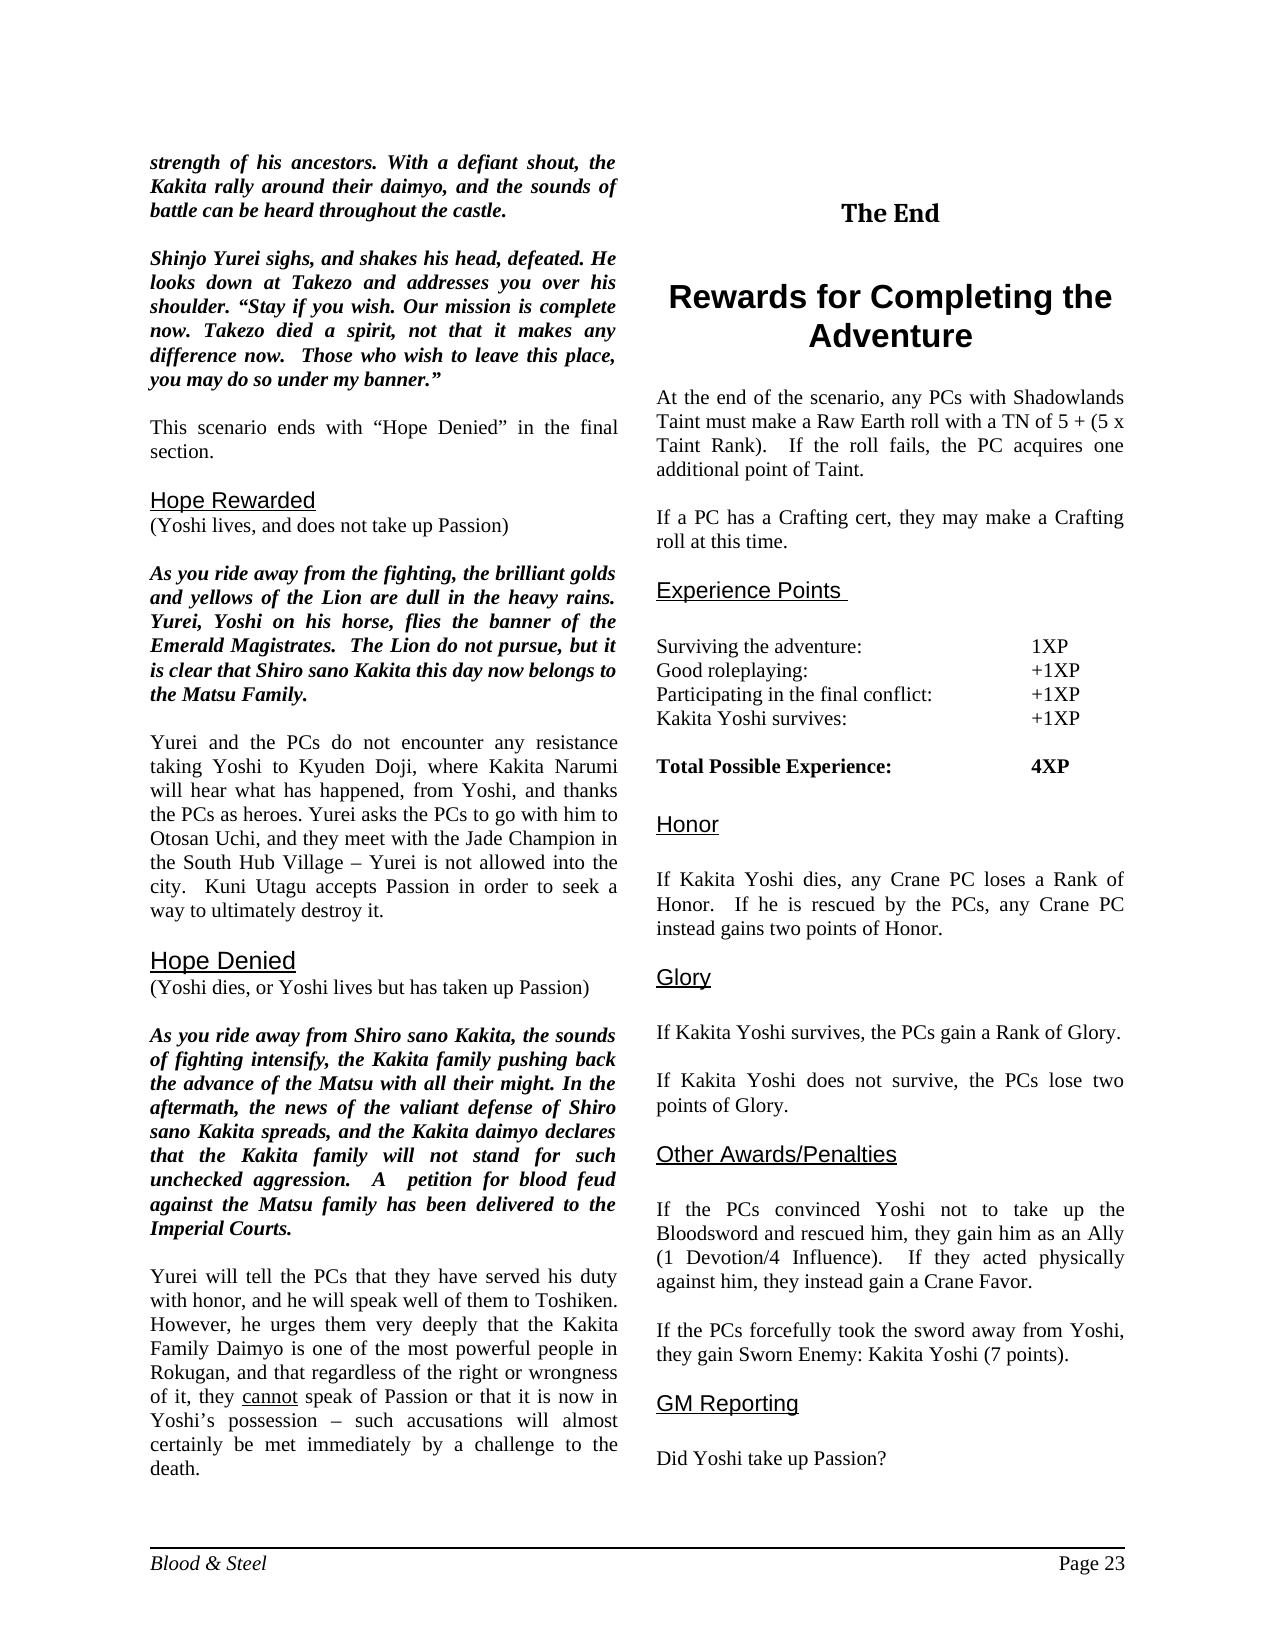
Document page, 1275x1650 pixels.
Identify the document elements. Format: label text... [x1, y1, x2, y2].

text If Kakita Yoshi dies, any Crane PC loses a Rank of Honor. If he is rescued by the PCs, any Crane PC instead gains two points of Honor. [656, 867, 1125, 939]
text Yurei will tell the PCs that they have served his duty with honor, and he will speak well of them to Toshiken. However, he urges them very deeply that the Kakita Family Daimyo is one of the most powerful people in Rokugan, and that regardless of the right or wrongness of it, they cannot speak of Passion or that it is now in Yoshi’s possession – such accusations will almost certainly be met immediately by a challenge to the death. [150, 1264, 619, 1480]
text If a PC has a Crafting cert, they may make a Crafting roll at this time. [656, 505, 1125, 553]
text (Yoshi dies, or Yoshi lives but has taken up Passion) [150, 975, 619, 999]
text Hope Denied [150, 946, 619, 975]
text Hope Rewarded [150, 487, 619, 513]
text If Kakita Yoshi does not survive, the PCs lose two points of Glory. [656, 1068, 1125, 1117]
text Participating in the final conflict: +1XP [656, 682, 1125, 706]
text At the end of the scenario, any PCs with Shadowlands Taint must make a Raw Earth roll with a TN of 5 + (5 x Taint Rank). If the roll fails, the PC acquires one additional point of Taint. [656, 384, 1125, 481]
subtitle Rewards for Completing the Adventure [656, 277, 1125, 354]
text Total Possible Experience: 4XP [656, 754, 1125, 778]
text Kakita Yoshi survives: +1XP [656, 706, 1125, 730]
text If Kakita Yoshi survives, the PCs gain a Rank of Glory. [656, 1020, 1125, 1044]
text As you ride away from the fighting, the brilliant golds and yellows of the Lion are dull in the heavy rains. Yurei, Yoshi on his horse, flies the banner of the Emerald Magistrates. The Lion do not pursue, but it is clear that Shiro sano Kakita this day now belongs to the Matsu Family. [150, 561, 619, 706]
text This scenario ends with “Hope Denied” in the final section. [150, 415, 619, 463]
text Yurei and the PCs do not encounter any resistance taking Yoshi to Kyuden Doji, where Kakita Narumi will hear what has happened, from Yoshi, and thanks the PCs as heroes. Yurei asks the PCs to go with him to Otosan Uchi, and they meet with the Jade Champion in the South Hub Village – Yurei is not allowed into the city. Kuni Utagu accepts Passion in order to seek a way to ultimately destroy it. [150, 730, 619, 922]
text Good roleplaying: +1XP [656, 658, 1125, 682]
text Shinjo Yurei sighs, and shakes his head, defeated. He looks down at Takezo and addresses you over his shoulder. “Stay if you wish. Our mission is complete now. Takezo died a spirit, not that it makes any difference now. Those who wish to leave this place, you may do so under my banner.” [150, 246, 619, 391]
text As you ride away from Shiro sano Kakita, the sounds of fighting intensify, the Kakita family pushing back the advance of the Matsu with all their might. In the aftermath, the news of the valiant defense of Shiro sano Kakita spreads, and the Kakita daimyo declares that the Kakita family will not stand for such unchecked aggression. A petition for blood feud against the Matsu family has been delivered to the Imperial Courts. [150, 1023, 619, 1239]
subtitle Experience Points [656, 577, 1125, 603]
subtitle Honor [656, 811, 1125, 837]
subtitle The End [656, 198, 1125, 229]
text Did Yoshi take up Passion? [656, 1446, 1125, 1470]
text If the PCs convinced Yoshi not to take up the Bloodsword and rescued him, they gain him as an Ally (1 Devotion/4 Influence). If they acted physically against him, they instead gain a Crane Favor. [656, 1197, 1125, 1293]
text If the PCs forcefully took the sword away from Yoshi, they gain Sworn Enemy: Kakita Yoshi (7 points). [656, 1317, 1125, 1366]
subtitle Other Awards/Penalties [656, 1141, 1125, 1167]
text Surviving the adventure: 1XP [656, 634, 1125, 658]
subtitle Glory [656, 964, 1125, 990]
subtitle GM Reporting [656, 1390, 1125, 1416]
text (Yoshi lives, and does not take up Passion) [150, 513, 619, 537]
